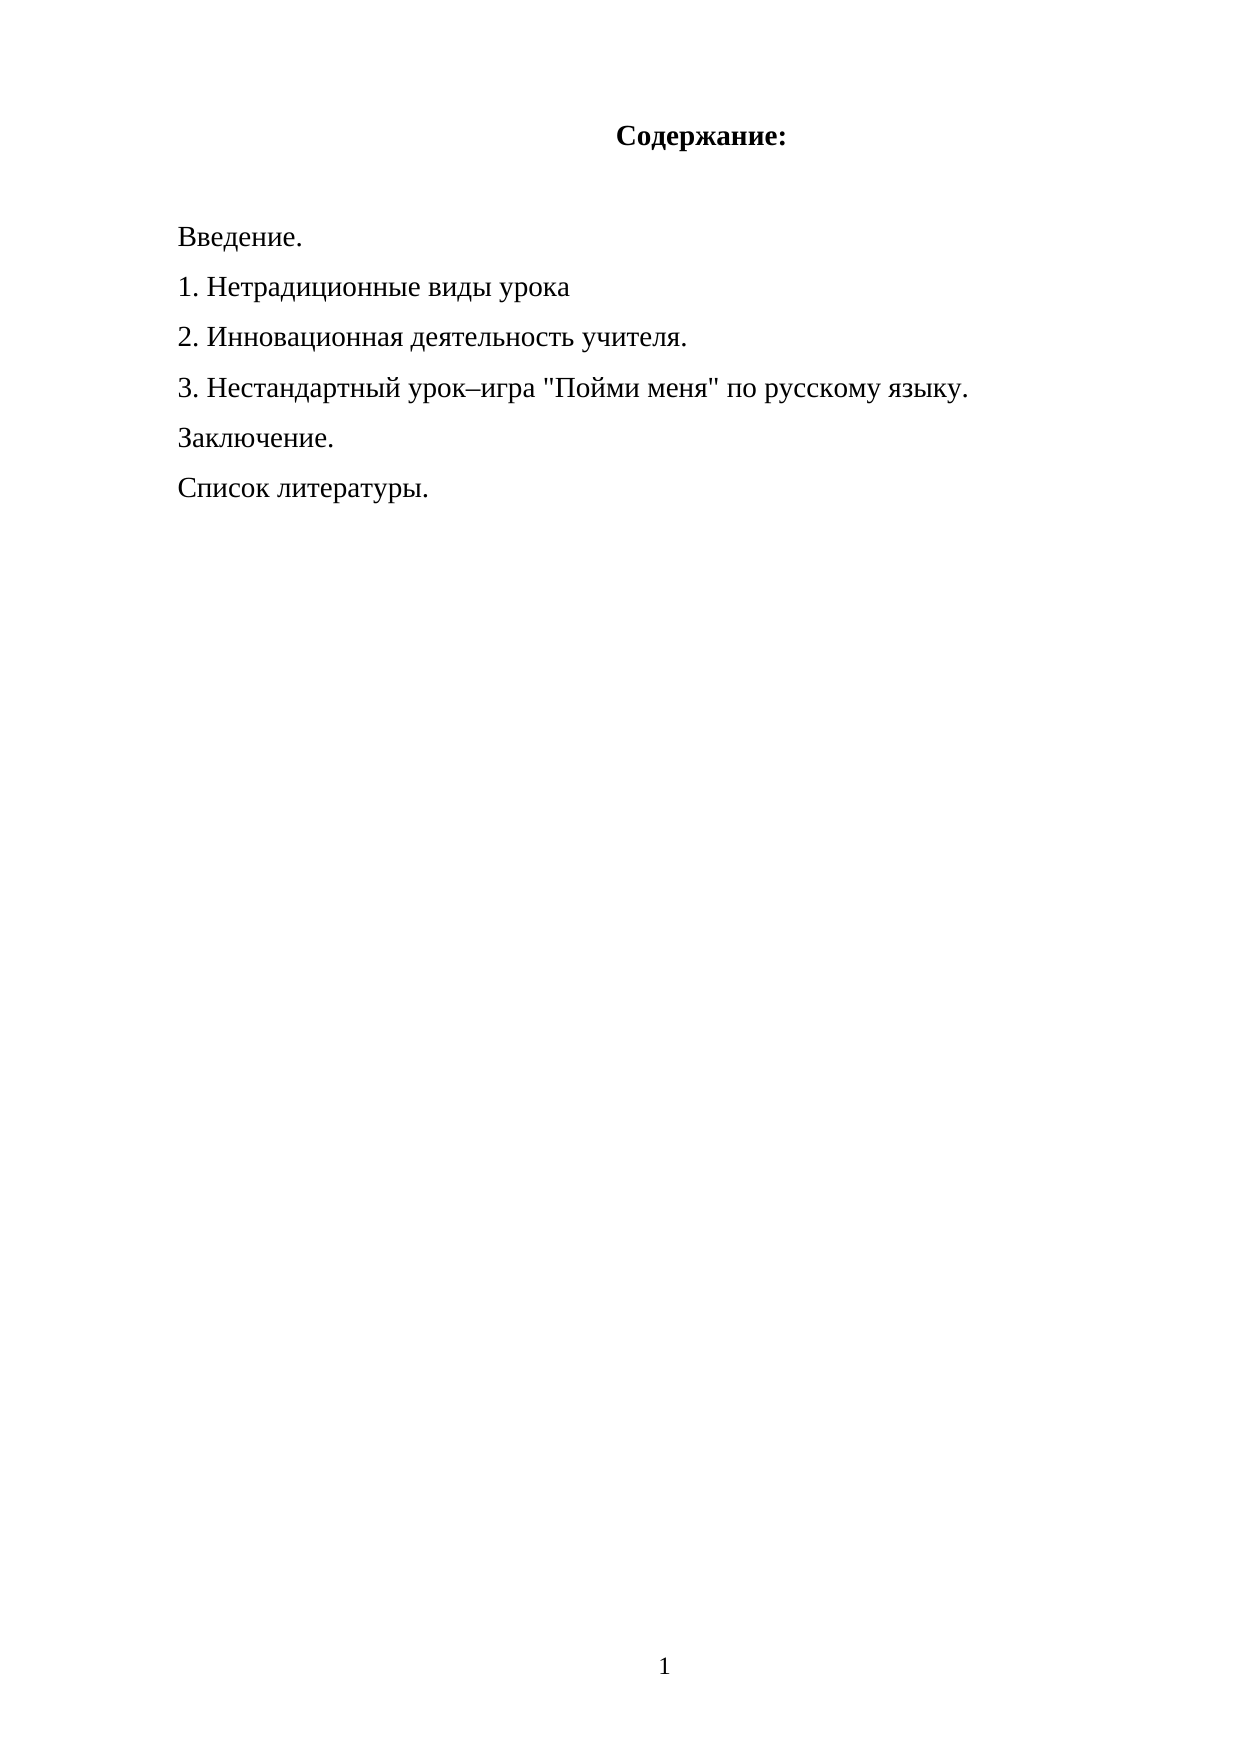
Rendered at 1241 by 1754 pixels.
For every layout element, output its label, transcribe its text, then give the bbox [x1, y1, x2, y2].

text 2. Инновационная деятельность учителя. [177, 319, 1152, 353]
text Заключение. [177, 420, 1152, 453]
text Содержание: [177, 118, 1152, 152]
text 1. Нетрадиционные виды урока [177, 269, 1152, 303]
text Список литературы. [177, 470, 1152, 504]
text Введение. [177, 219, 1152, 252]
text 3. Нестандартный урок–игра "Пойми меня" по русскому языку. [177, 370, 1152, 403]
